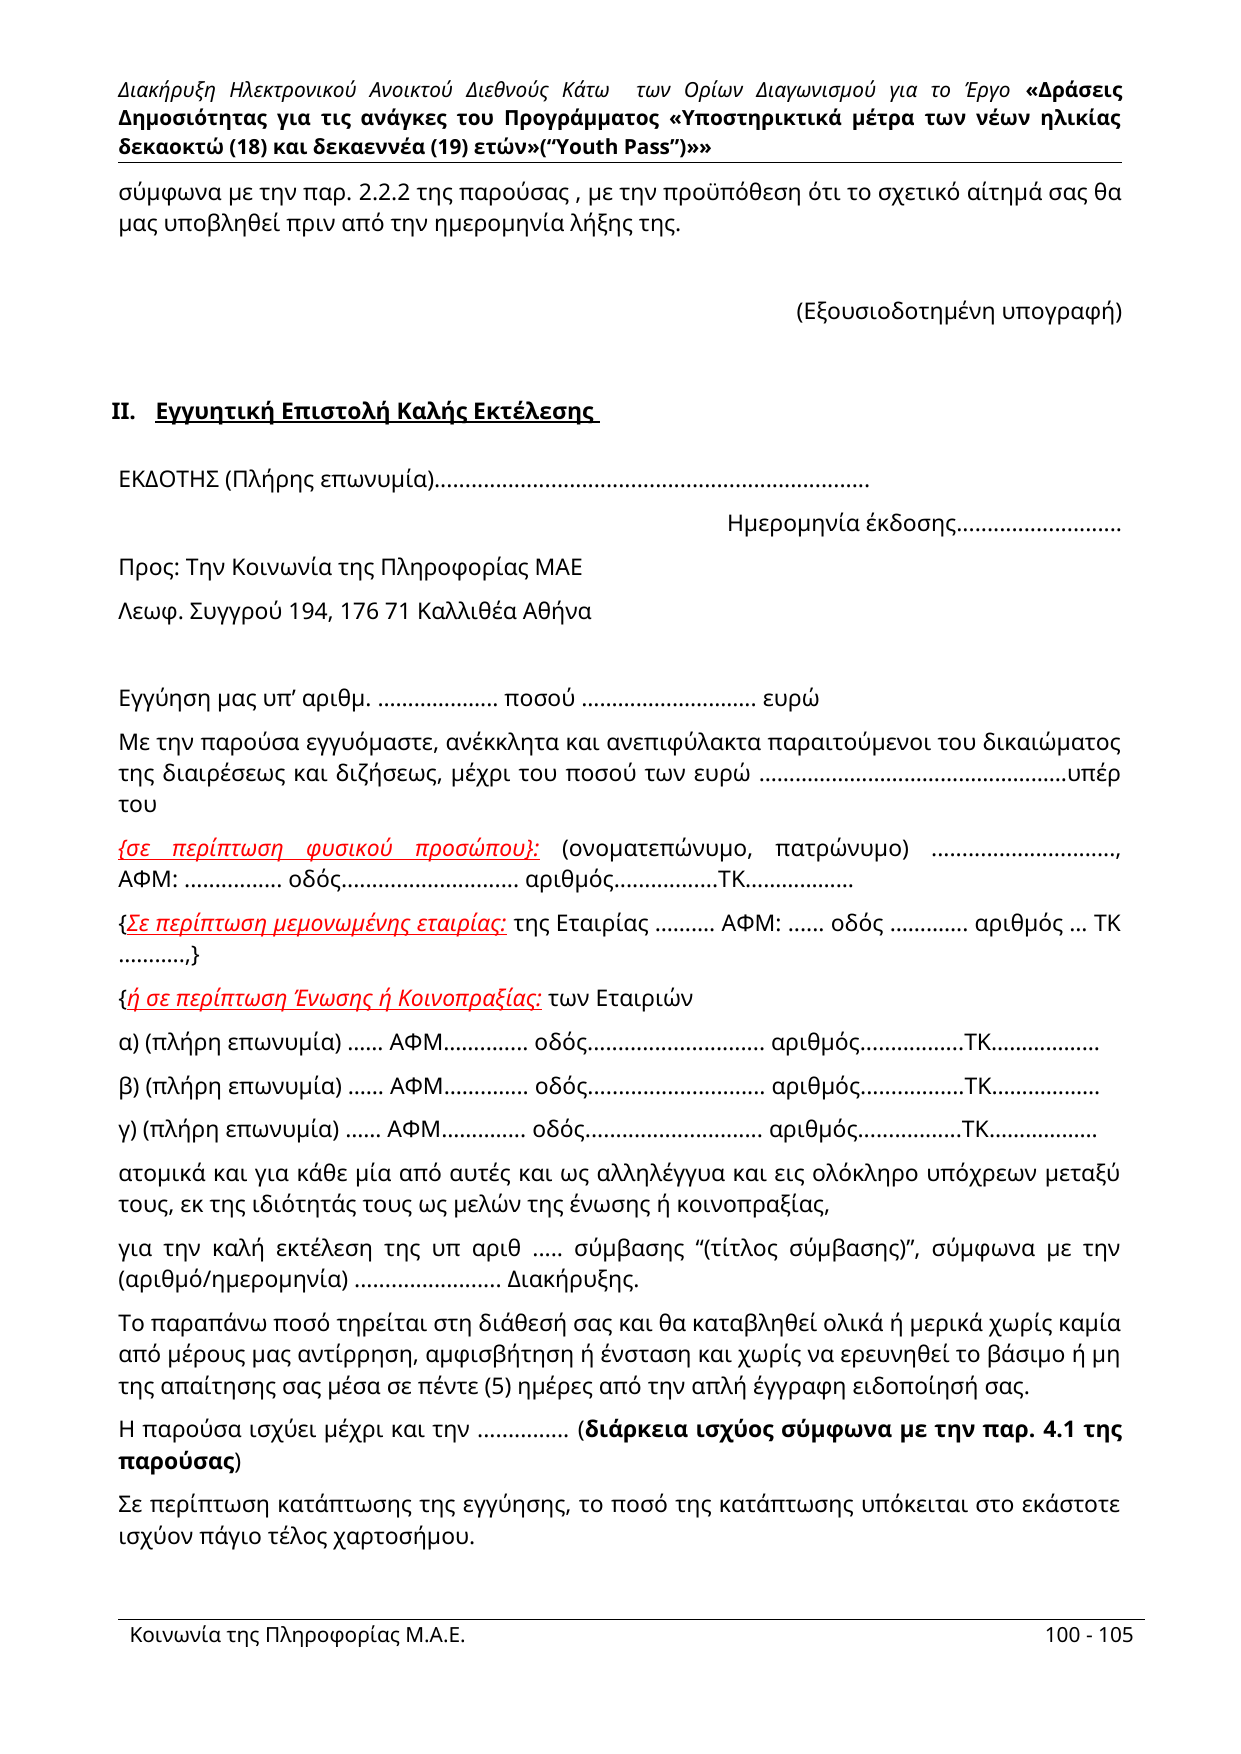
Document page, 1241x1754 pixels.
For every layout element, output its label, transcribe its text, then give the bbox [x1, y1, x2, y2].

text ατομικά και για κάθε μία από αυτές και ως αλληλέγγυα και εις ολόκληρο υπόχρεων μεταξύ τους, εκ της ιδιότητάς τους ως μελών της ένωσης ή κοινοπραξίας, [118, 1157, 1122, 1220]
text Σε περίπτωση κατάπτωσης της εγγύησης, το ποσό της κατάπτωσης υπόκειται στο εκάστοτε ισχύον πάγιο τέλος χαρτοσήμου. [118, 1488, 1122, 1551]
text Προς: Την Κοινωνία της Πληροφορίας ΜΑΕ [118, 551, 1122, 582]
text γ) (πλήρη επωνυμία) …… ΑΦΜ…….….... οδός............................. αριθμός.................ΤΚ……………… [118, 1113, 1122, 1145]
text Το παραπάνω ποσό τηρείται στη διάθεσή σας και θα καταβληθεί ολικά ή μερικά χωρίς καμία από μέρους μας αντίρρηση, αμφισβήτηση ή ένσταση και χωρίς να ερευνηθεί το βάσιμο ή μη της απαίτησης σας μέσα σε πέντε (5) ημέρες από την απλή έγγραφη ειδοποίησή σας. [118, 1307, 1122, 1401]
text Με την παρούσα εγγυόμαστε, ανέκκλητα και ανεπιφύλακτα παραιτούμενοι του δικαιώματος της διαιρέσεως και διζήσεως, μέχρι του ποσού των ευρώ ……………………………………………υπέρ του [118, 726, 1122, 820]
text {σε περίπτωση φυσικού προσώπου}: (ονοματεπώνυμο, πατρώνυμο) .............................., ΑΦΜ: ................ οδός............................. αριθμός.................ΤΚ……………… [118, 832, 1122, 895]
text ΕΚΔΟΤΗΣ (Πλήρης επωνυμία)....................................................................... [118, 463, 1122, 495]
text {Σε περίπτωση μεμονωμένης εταιρίας: της Εταιρίας ………. ΑΦΜ: ...... οδός …………. αριθμός … ΤΚ ………..,} [118, 907, 1122, 970]
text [118, 176, 1122, 238]
subtitle Εγγυητική Επιστολή Καλής Εκτέλεσης [136, 395, 1122, 426]
text Ημερομηνία έκδοσης........................... [118, 507, 1122, 538]
text α) (πλήρη επωνυμία) …… ΑΦΜ…….….... οδός............................. αριθμός.................ΤΚ……………… [118, 1026, 1122, 1057]
text {ή σε περίπτωση Ένωσης ή Κοινοπραξίας: των Εταιριών [118, 982, 1122, 1013]
text Η παρούσα ισχύει μέχρι και την ............... (διάρκεια ισχύος σύμφωνα με την παρ. 4.1 της παρούσας) [118, 1413, 1122, 1476]
text για την καλή εκτέλεση της υπ αριθ ..... σύμβασης “(τίτλος σύμβασης)”, σύμφωνα με την (αριθμό/ημερομηνία) ........................ Διακήρυξης. [118, 1232, 1122, 1295]
text β) (πλήρη επωνυμία) …… ΑΦΜ…….….... οδός............................. αριθμός.................ΤΚ……………… [118, 1070, 1122, 1101]
text Εγγύηση μας υπ’ αριθμ. ……………….. ποσού ………………….……. ευρώ [118, 682, 1122, 713]
text Λεωφ. Συγγρού 194, 176 71 Καλλιθέα Αθήνα [118, 595, 1122, 626]
text (Εξουσιοδοτημένη υπογραφή) [118, 295, 1122, 326]
